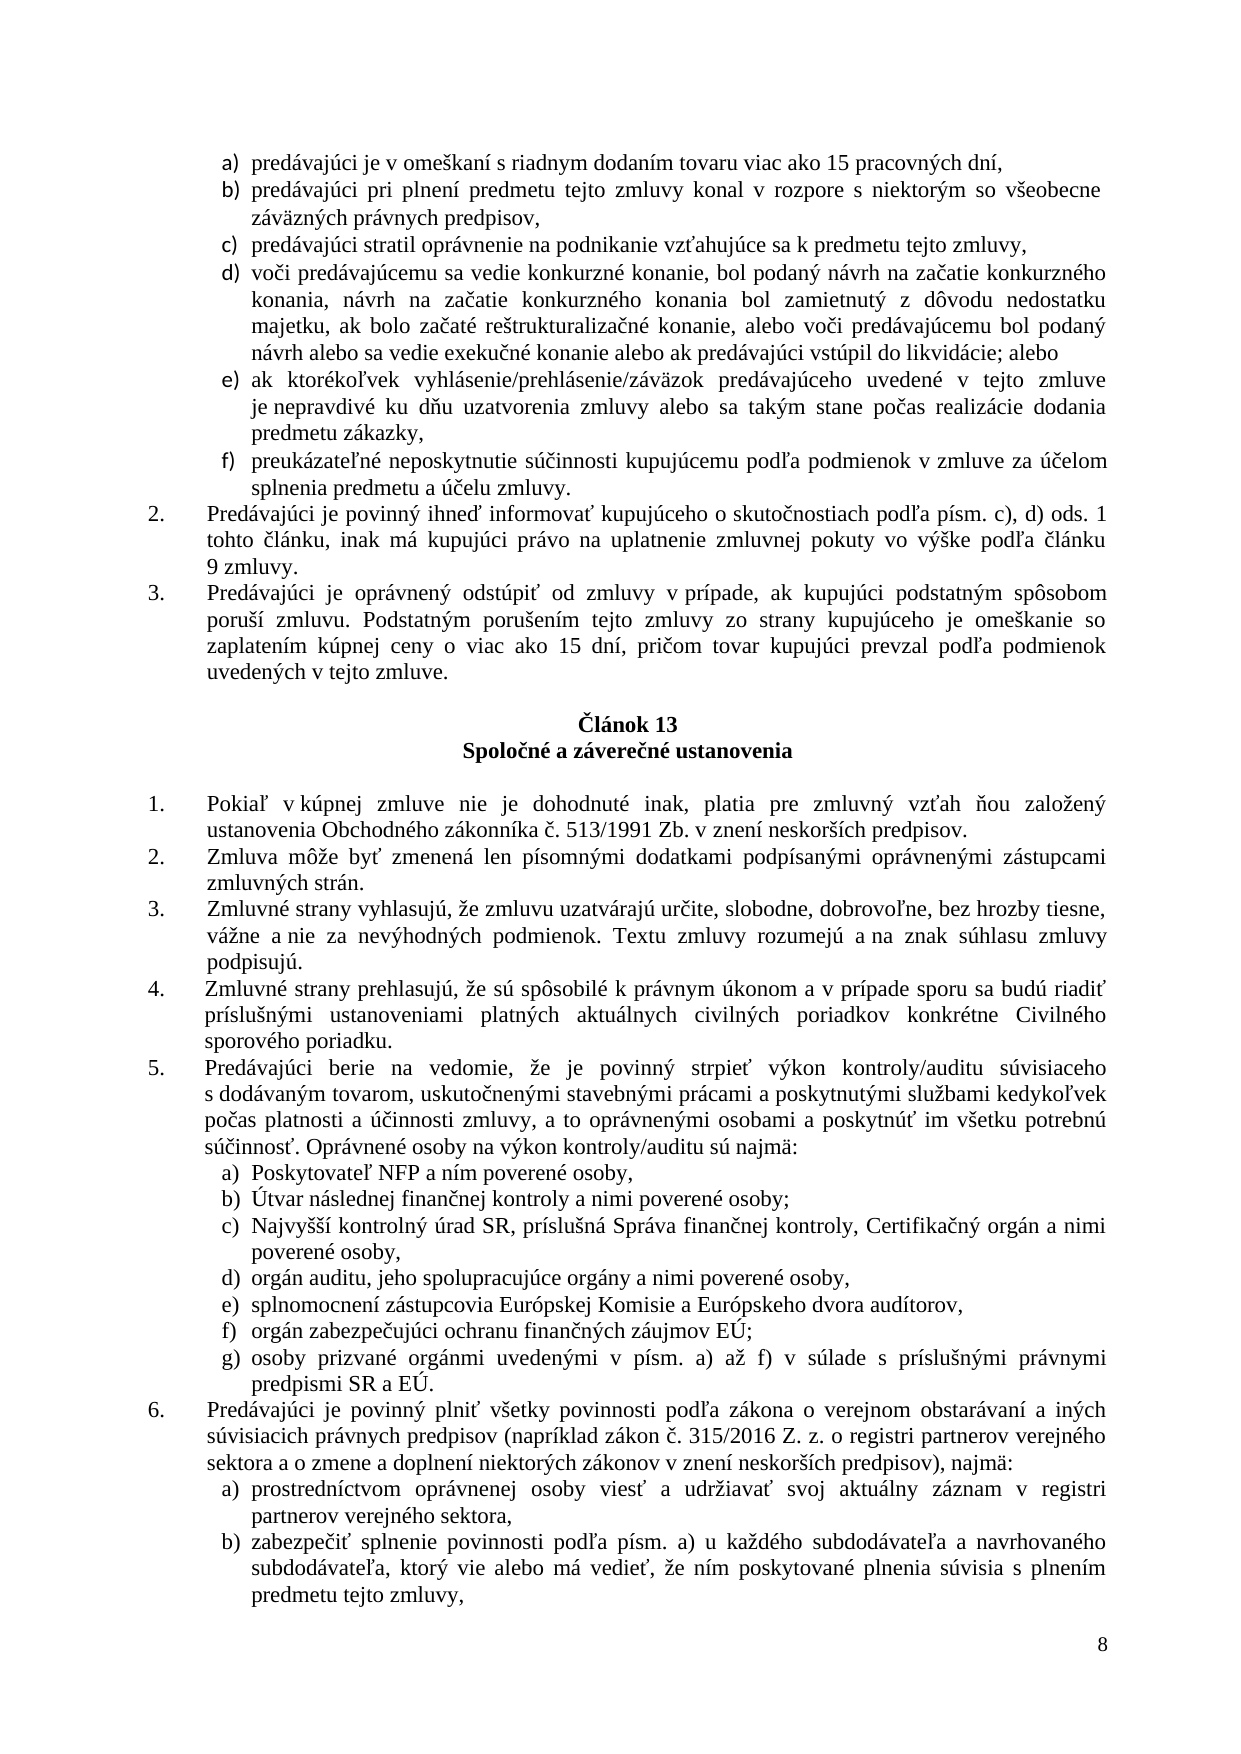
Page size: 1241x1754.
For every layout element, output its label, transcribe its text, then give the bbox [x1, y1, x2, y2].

list preukázateľné neposkytnutie súčinnosti kupujúcemu podľa podmienok v zmluve za účelom splnenia predmetu a účelu zmluvy. [221, 446, 1107, 500]
list orgán zabezpečujúci ochranu finančných záujmov EÚ; [221, 1317, 1107, 1343]
list splnomocnení zástupcovia Európskej Komisie a Európskeho dvora audítorov, [221, 1291, 1107, 1317]
text 2. Zmluva môže byť zmenená len písomnými dodatkami podpísanými oprávnenými zástupcami zmluvných strán. [148, 843, 1107, 896]
list Útvar následnej finančnej kontroly a nimi poverené osoby; [221, 1185, 1107, 1212]
text Článok 13 [148, 711, 1107, 737]
list predávajúci je v omeškaní s riadnym dodaním tovaru viac ako 15 pracovných dní, [221, 148, 1102, 176]
list Najvyšší kontrolný úrad SR, príslušná Správa finančnej kontroly, Certifikačný orgán a nimi poverené osoby, [221, 1212, 1107, 1264]
text 6. Predávajúci je povinný plniť všetky povinnosti podľa zákona o verejnom obstarávaní a iných súvisiacich právnych predpisov (napríklad zákon č. 315/2016 Z. z. o registri partnerov verejného sektora a o zmene a doplnení niektorých zákonov v znení neskorších predpisov), najmä: [148, 1396, 1107, 1475]
list voči predávajúcemu sa vedie konkurzné konanie, bol podaný návrh na začatie konkurzného konania, návrh na začatie konkurzného konania bol zamietnutý z dôvodu nedostatku majetku, ak bolo začaté reštrukturalizačné konanie, alebo voči predávajúcemu bol podaný návrh alebo sa vedie exekučné konanie alebo ak predávajúci vstúpil do likvidácie; alebo [221, 258, 1107, 365]
list osoby prizvané orgánmi uvedenými v písm. a) až f) v súlade s príslušnými právnymi predpismi SR a EÚ. [221, 1343, 1107, 1396]
text 3. Predávajúci je oprávnený odstúpiť od zmluvy v prípade, ak kupujúci podstatným spôsobom poruší zmluvu. Podstatným porušením tejto zmluvy zo strany kupujúceho je omeškanie so zaplatením kúpnej ceny o viac ako 15 dní, pričom tovar kupujúci prevzal podľa podmienok uvedených v tejto zmluve. [148, 579, 1107, 685]
list ak ktorékoľvek vyhlásenie/prehlásenie/záväzok predávajúceho uvedené v tejto zmluve je nepravdivé ku dňu uzatvorenia zmluvy alebo sa takým stane počas realizácie dodania predmetu zákazky, [221, 365, 1107, 446]
list prostredníctvom oprávnenej osoby viesť a udržiavať svoj aktuálny záznam v registri partnerov verejného sektora, [221, 1475, 1107, 1528]
list predávajúci stratil oprávnenie na podnikanie vzťahujúce sa k predmetu tejto zmluvy, [221, 230, 1102, 258]
text 5. Predávajúci berie na vedomie, že je povinný strpieť výkon kontroly/auditu súvisiaceho s dodávaným tovarom, uskutočnenými stavebnými prácami a poskytnutými službami kedykoľvek počas platnosti a účinnosti zmluvy, a to oprávnenými osobami a poskytnúť im všetku potrebnú súčinnosť. Oprávnené osoby na výkon kontroly/auditu sú najmä: [148, 1054, 1107, 1159]
text 3. Zmluvné strany vyhlasujú, že zmluvu uzatvárajú určite, slobodne, dobrovoľne, bez hrozby tiesne, vážne a nie za nevýhodných podmienok. Textu zmluvy rozumejú a na znak súhlasu zmluvy podpisujú. [148, 896, 1107, 974]
text 2. Predávajúci je povinný ihneď informovať kupujúceho o skutočnostiach podľa písm. c), d) ods. 1 tohto článku, inak má kupujúci právo na uplatnenie zmluvnej pokuty vo výške podľa článku 9 zmluvy. [148, 500, 1107, 579]
text 4. Zmluvné strany prehlasujú, že sú spôsobilé k právnym úkonom a v prípade sporu sa budú riadiť príslušnými ustanoveniami platných aktuálnych civilných poriadkov konkrétne Civilného sporového poriadku. [148, 974, 1107, 1054]
list predávajúci pri plnení predmetu tejto zmluvy konal v rozpore s niektorým so všeobecne záväzných právnych predpisov, [221, 176, 1102, 230]
text 1. Pokiaľ v kúpnej zmluve nie je dohodnuté inak, platia pre zmluvný vzťah ňou založený ustanovenia Obchodného zákonníka č. 513/1991 Zb. v znení neskorších predpisov. [148, 790, 1107, 843]
text Spoločné a záverečné ustanovenia [148, 737, 1107, 764]
list Poskytovateľ NFP a ním poverené osoby, [221, 1159, 1107, 1185]
list zabezpečiť splnenie povinnosti podľa písm. a) u každého subdodávateľa a navrhovaného subdodávateľa, ktorý vie alebo má vedieť, že ním poskytované plnenia súvisia s plnením predmetu tejto zmluvy, [221, 1528, 1107, 1607]
list orgán auditu, jeho spolupracujúce orgány a nimi poverené osoby, [221, 1264, 1107, 1291]
